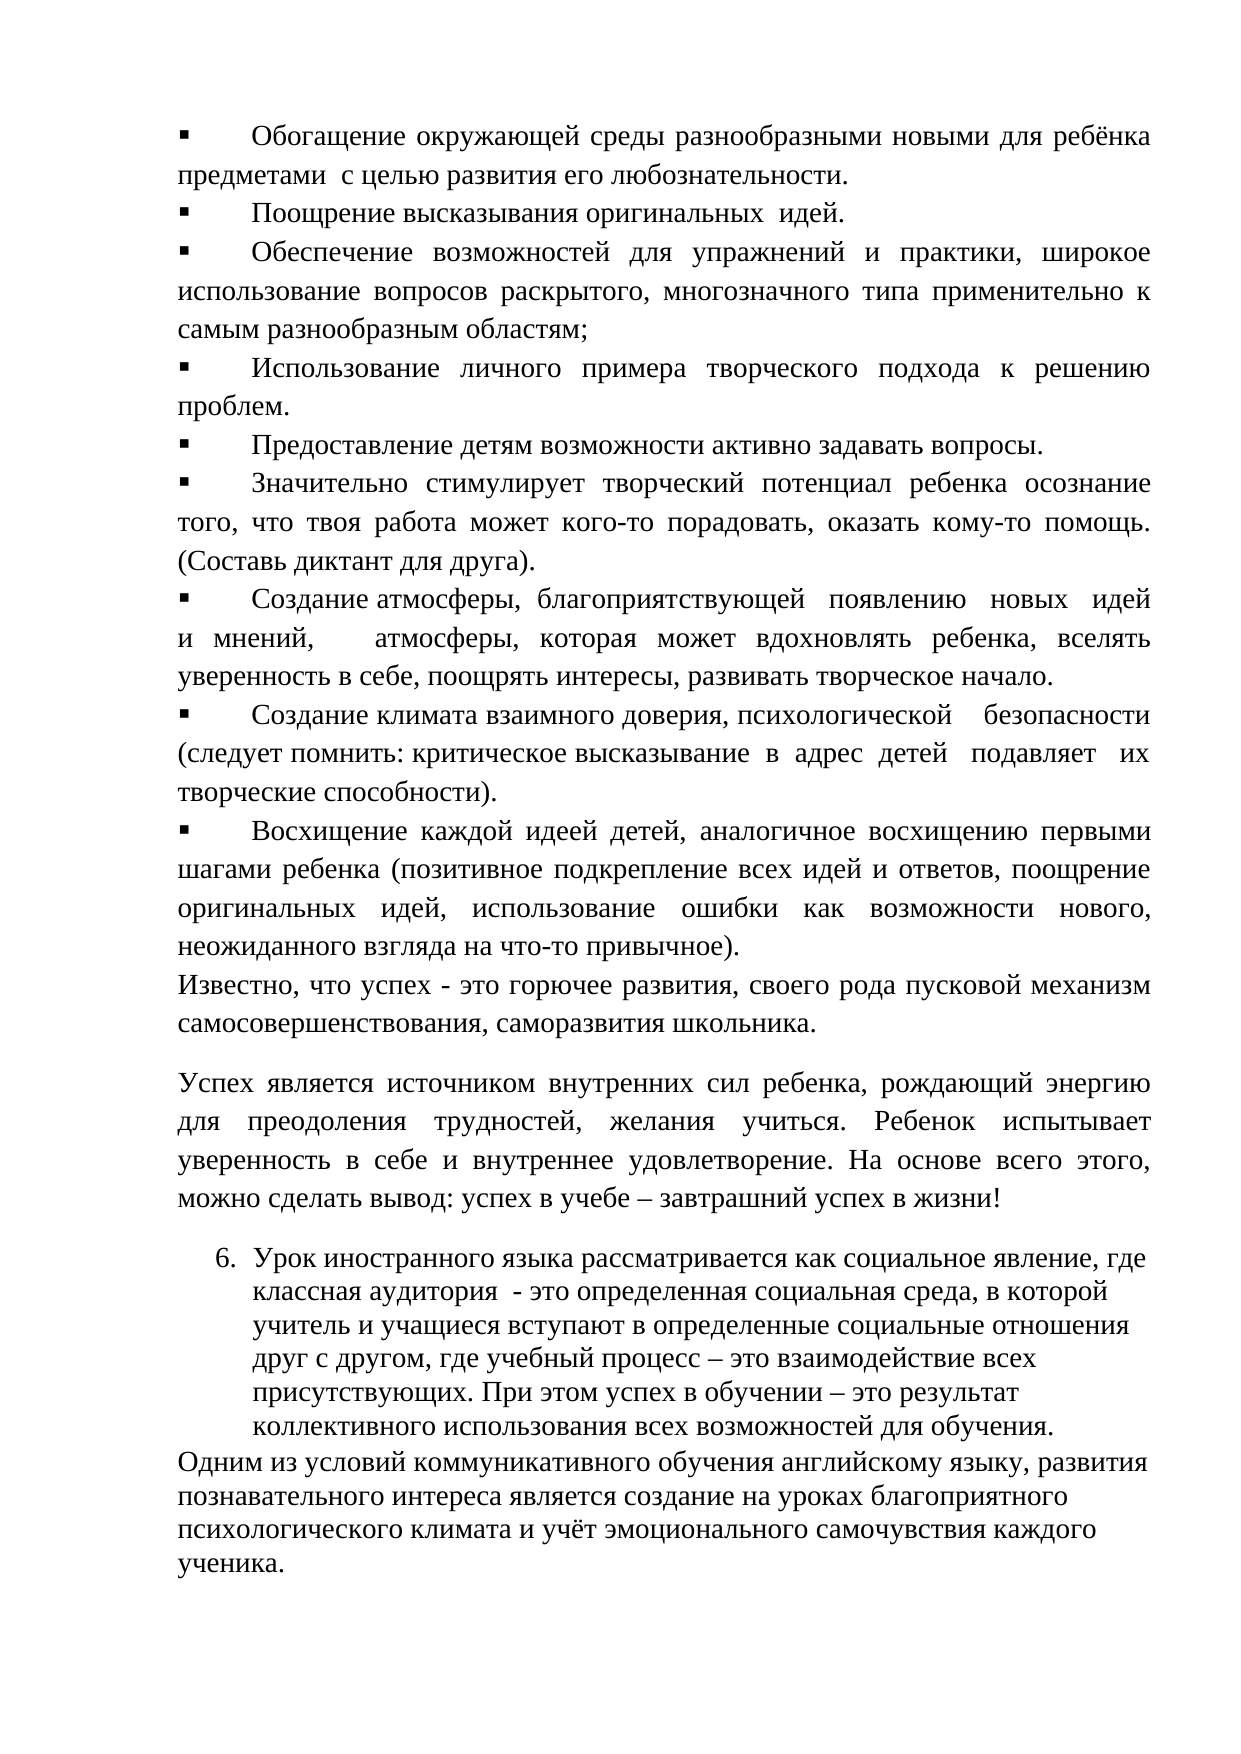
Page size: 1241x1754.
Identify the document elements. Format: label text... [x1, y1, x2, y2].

list Обеспечение возможностей для упражнений и практики, широкое использование вопросов раскрытого, многозначного типа применительно к самым разнообразным областям; [177, 234, 1152, 345]
list Урок иностранного языка рассматривается как социальное явление, где классная аудитория - это определенная социальная среда, в которой учитель и учащиеся вступают в определенные социальные отношения друг с другом, где учебный процесс – это взаимодействие всех присутствующих. При этом успех в обучении – это результат коллективного использования всех возможностей для обучения. [215, 1240, 1152, 1441]
list Предоставление детям возможности активно задавать вопросы. [177, 427, 1152, 461]
text Одним из условий коммуникативного обучения английскому языку, развития познавательного интереса является создание на уроках благоприятного психологического климата и учёт эмоционального самочувствия каждого ученика. [177, 1444, 1152, 1578]
list Создание атмосферы, благоприятствующей появлению новых идей и мнений, атмосферы, которая может вдохновлять ребенка, вселять уверенность в себе, поощрять интересы, развивать творческое начало. [177, 581, 1152, 692]
list Значительно стимулирует творческий потенциал ребенка осознание того, что твоя работа может кого-то порадовать, оказать кому-то помощь. (Составь диктант для друга). [177, 538, 1152, 576]
text Известно, что успех - это горючее развития, своего рода пусковой механизм самосовершенствования, саморазвития школьника. [177, 967, 1152, 1039]
list Обогащение окружающей среды разнообразными новыми для ребёнка предметами с целью развития его любознательности. [177, 118, 1152, 190]
list Поощрение высказывания оригинальных идей. [177, 195, 1152, 229]
list Использование личного примера творческого подхода к решению проблем. [177, 350, 1152, 422]
text Успех является источником внутренних сил ребенка, рождающий энергию для преодоления трудностей, желания учиться. Ребенок испытывает уверенность в себе и внутреннее удовлетворение. На основе всего этого, можно сделать вывод: успех в учебе – завтрашний успех в жизни! [177, 1065, 1152, 1214]
list Восхищение каждой идеей детей, аналогичное восхищению первыми шагами ребенка (позитивное подкрепление всех идей и ответов, поощрение оригинальных идей, использование ошибки как возможности нового, неожиданного взгляда на что-то привычное). [177, 813, 1152, 962]
list Значительно стимулирует творческий потенциал ребенка осознание того, что твоя работа может кого-то порадовать, оказать кому-то помощь. (Составь диктант для друга). [177, 466, 1152, 504]
list Создание климата взаимного доверия, психологической безопасности (следует помнить: критическое высказывание в адрес детей подавляет их творческие способности). [177, 697, 1152, 808]
